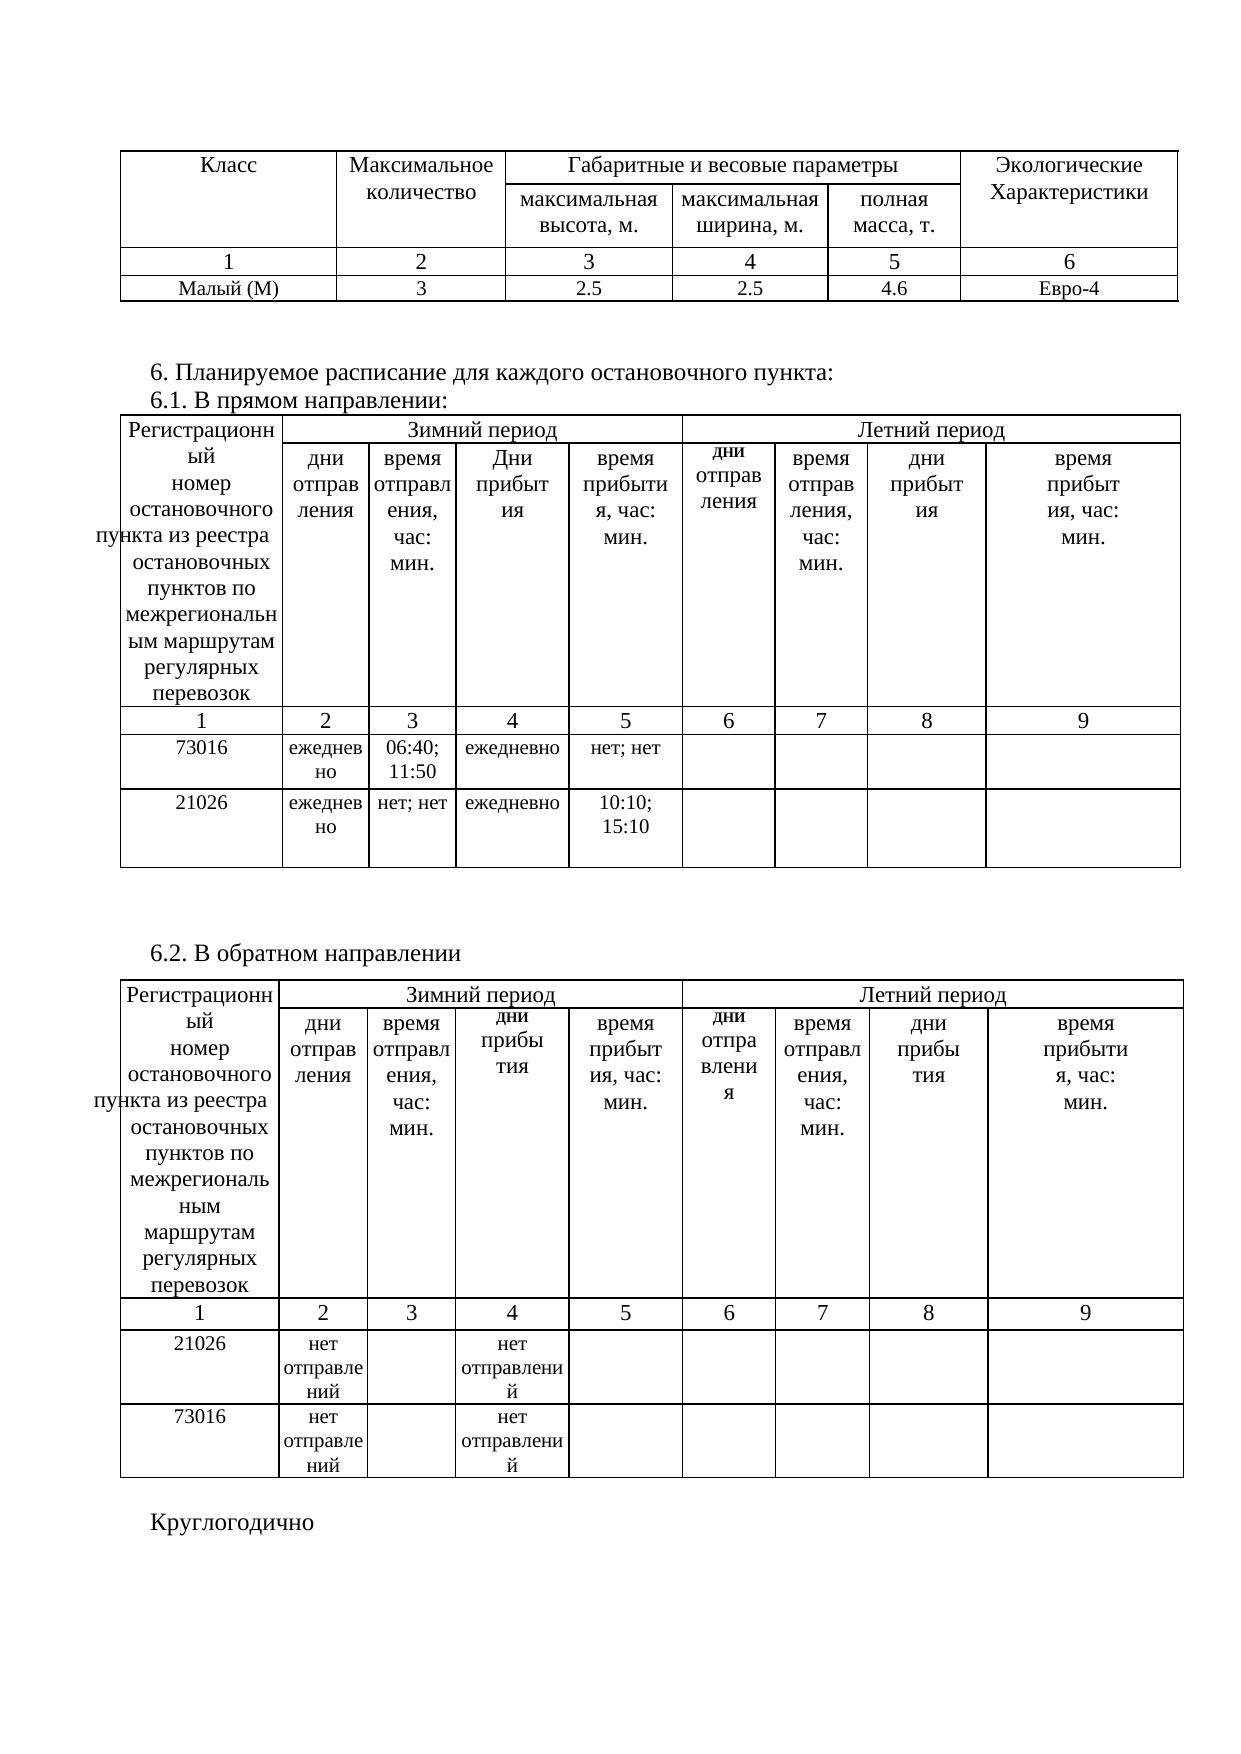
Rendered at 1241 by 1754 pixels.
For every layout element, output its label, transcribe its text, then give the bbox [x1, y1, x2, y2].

table_cell Дни прибыт ия [457, 444, 568, 706]
table_cell ДНИ отправ ления [683, 444, 774, 706]
table_cell [989, 1405, 1183, 1477]
table_cell [776, 735, 867, 788]
table_cell 4 [456, 1299, 568, 1329]
table_cell 2.5 [673, 276, 827, 300]
table_cell 21026 [121, 790, 282, 867]
table_cell 9 [989, 1299, 1183, 1329]
table_cell 7 [776, 707, 867, 734]
table_cell 8 [868, 707, 985, 734]
table_cell нет отправлений [280, 1405, 367, 1477]
table_cell 1 [121, 707, 282, 734]
table_cell 4.6 [829, 276, 960, 300]
table_cell 3 [506, 248, 672, 274]
table_cell ДНИ прибы тия [456, 1009, 568, 1297]
table_cell [987, 735, 1180, 788]
table_cell 4 [457, 707, 568, 734]
text 6.2. В обратном направлении [150, 938, 1090, 967]
table_cell время прибыт ия, час: мин. [987, 444, 1180, 706]
table_cell [570, 1331, 682, 1403]
table_cell 8 [870, 1299, 987, 1329]
text 6.1. В прямом направлении: [150, 386, 1090, 414]
table_cell 73016 [121, 1405, 278, 1477]
table_cell [776, 790, 867, 867]
table_cell время отправл ения, час: мин. [368, 1009, 455, 1297]
table_cell 6 [683, 1299, 775, 1329]
table_cell 2.5 [506, 276, 672, 300]
table_header Максимальное количество [337, 152, 505, 247]
table_cell время отправл ения, час: мин. [776, 1009, 869, 1297]
table_cell [683, 735, 774, 788]
table_cell дни отправ ления [280, 1009, 367, 1297]
table_cell [987, 790, 1180, 867]
table_cell [868, 790, 985, 867]
table_cell ежедневно [457, 790, 568, 867]
table_cell [776, 1331, 869, 1403]
text 6. Планируемое расписание для каждого остановочного пункта: [150, 357, 1090, 386]
table_cell 4 [673, 248, 827, 274]
table_cell [870, 1405, 987, 1477]
table_cell время отправ ления, час: мин. [776, 444, 867, 706]
table_cell 6 [683, 707, 774, 734]
table_cell 9 [987, 707, 1180, 734]
table_cell 1 [121, 1299, 278, 1329]
table_cell 5 [829, 248, 960, 274]
table_cell 6 [961, 248, 1177, 274]
table_cell [870, 1331, 987, 1403]
table_cell [368, 1331, 455, 1403]
table_cell нет; нет [370, 790, 455, 867]
table_cell время отправл ения, час: мин. [370, 444, 455, 706]
table_header Регистрационный номер остановочного пункта из реестра остановочных пунктов по межрегиональным маршрутам регулярных перевозок [121, 416, 282, 706]
table_cell время прибыти я, час: мин. [989, 1009, 1183, 1297]
table_header Зимний период [283, 416, 682, 442]
table_cell дни прибы тия [870, 1009, 987, 1297]
table_cell дни прибыт ия [868, 444, 985, 706]
table_cell 3 [368, 1299, 455, 1329]
table_cell 06:40; 11:50 [370, 735, 455, 788]
table_cell нет отправлений [456, 1405, 568, 1477]
table_cell ежедневно [283, 735, 368, 788]
table_cell 3 [337, 276, 505, 300]
table_cell ежедневно [283, 790, 368, 867]
table_cell дни отправ ления [283, 444, 368, 706]
table_header Регистрационный номер остановочного пункта из реестра остановочных пунктов по межрегиональным маршрутам регулярных перевозок [121, 981, 278, 1297]
table_cell 1 [121, 248, 336, 274]
table_cell нет отправлений [456, 1331, 568, 1403]
text Круглогодично [150, 1507, 1090, 1536]
table_header Класс [121, 152, 336, 247]
table_header Летний период [683, 981, 1183, 1007]
table_cell время прибыти я, час: мин. [570, 444, 682, 706]
table_cell время прибыт ия, час: мин. [570, 1009, 682, 1297]
table_cell [368, 1405, 455, 1477]
table_cell [683, 1405, 775, 1477]
table_header Зимний период [280, 981, 682, 1007]
table_cell 5 [570, 707, 682, 734]
table_header Габаритные и весовые параметры [506, 152, 960, 183]
table_cell [989, 1331, 1183, 1403]
table_cell ДНИ отпра влени я [683, 1009, 775, 1297]
table_cell нет; нет [570, 735, 682, 788]
table_cell [868, 735, 985, 788]
table_cell максимальная ширина, м. [673, 185, 827, 247]
table_cell 2 [283, 707, 368, 734]
table_cell максимальная высота, м. [506, 185, 672, 247]
table_cell Малый (М) [121, 276, 336, 300]
table_cell 73016 [121, 735, 282, 788]
table_cell Евро-4 [961, 276, 1177, 300]
table_cell [683, 1331, 775, 1403]
table_header Экологические Характеристики [961, 152, 1177, 247]
table_cell 3 [370, 707, 455, 734]
table_cell [776, 1405, 869, 1477]
table_cell [570, 1405, 682, 1477]
table_cell 2 [337, 248, 505, 274]
table_cell 21026 [121, 1331, 278, 1403]
table_cell 5 [570, 1299, 682, 1329]
table_cell 10:10; 15:10 [570, 790, 682, 867]
table_header Летний период [683, 416, 1180, 442]
table_cell полная масса, т. [829, 185, 960, 247]
table_cell [683, 790, 774, 867]
table_cell ежедневно [457, 735, 568, 788]
table_cell 7 [776, 1299, 869, 1329]
table_cell 2 [280, 1299, 367, 1329]
table_cell нет отправлений [280, 1331, 367, 1403]
